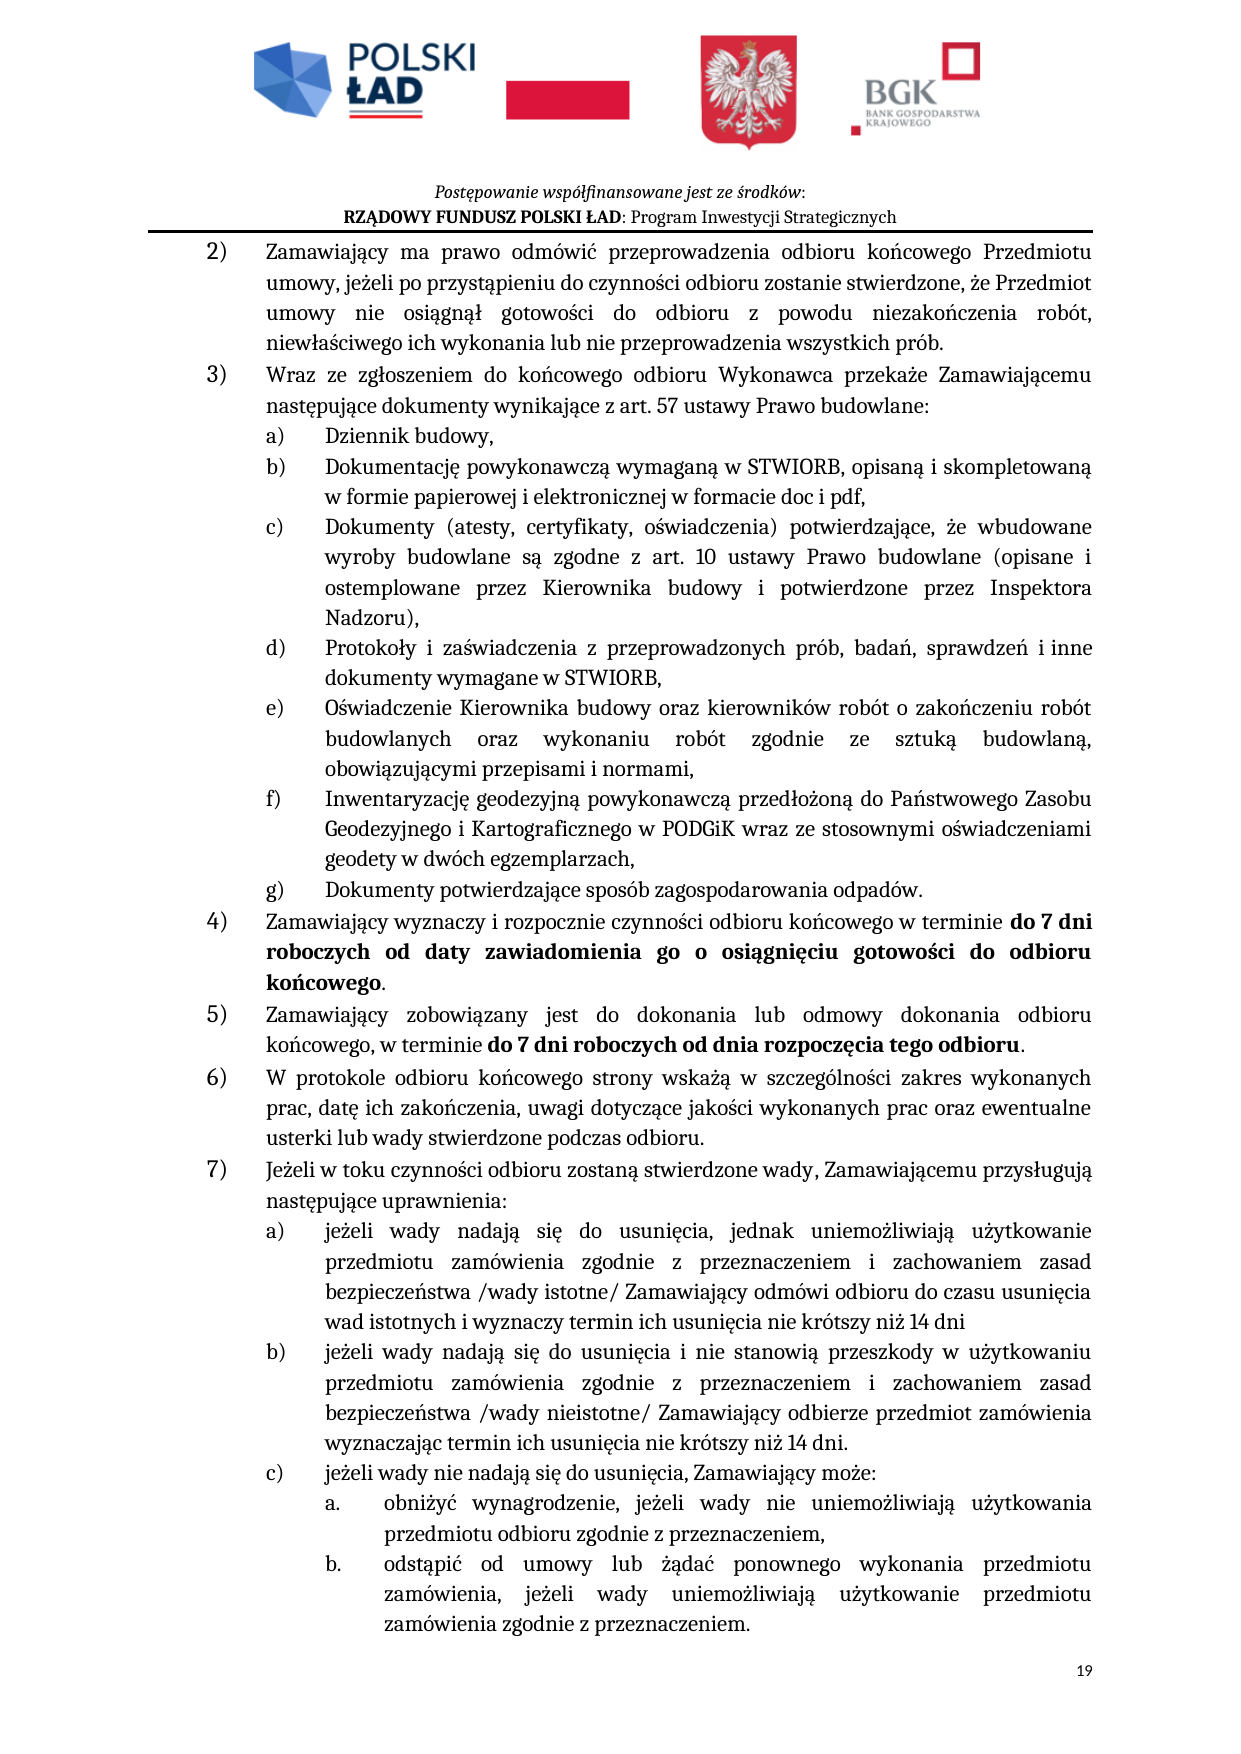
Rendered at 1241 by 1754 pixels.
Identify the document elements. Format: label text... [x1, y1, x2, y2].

list Zamawiający zobowiązany jest do dokonania lub odmowy dokonania odbioru końcowego, w terminie do 7 dni roboczych od dnia rozpoczęcia tego odbioru. [207, 999, 1093, 1058]
list Dokumenty potwierdzające sposób zagospodarowania odpadów. [266, 876, 1093, 903]
list Dziennik budowy, [266, 423, 1093, 449]
list jeżeli wady nadają się do usunięcia, jednak uniemożliwiają użytkowanie przedmiotu zamówienia zgodnie z przeznaczeniem i zachowaniem zasad bezpieczeństwa /wady istotne/ Zamawiający odmówi odbioru do czasu usunięcia wad istotnych i wyznaczy termin ich usunięcia nie krótszy niż 14 dni [266, 1218, 1093, 1335]
list obniżyć wynagrodzenie, jeżeli wady nie uniemożliwiają użytkowania przedmiotu odbioru zgodnie z przeznaczeniem, [325, 1490, 1093, 1547]
list Zamawiający ma prawo odmówić przeprowadzenia odbioru końcowego Przedmiotu umowy, jeżeli po przystąpieniu do czynności odbioru zostanie stwierdzone, że Przedmiot umowy nie osiągnął gotowości do odbioru z powodu niezakończenia robót, niewłaściwego ich wykonania lub nie przeprowadzenia wszystkich prób. [207, 237, 1093, 357]
list Dokumenty (atesty, certyfikaty, oświadczenia) potwierdzające, że wbudowane wyroby budowlane są zgodne z art. 10 ustawy Prawo budowlane (opisane i ostemplowane przez Kierownika budowy i potwierdzone przez Inspektora Nadzoru), [266, 514, 1093, 631]
list Zamawiający wyznaczy i rozpocznie czynności odbioru końcowego w terminie do 7 dni roboczych od daty zawiadomienia go o osiągnięciu gotowości do odbioru końcowego. [207, 907, 1093, 996]
list odstąpić od umowy lub żądać ponownego wykonania przedmiotu zamówienia, jeżeli wady uniemożliwiają użytkowanie przedmiotu zamówienia zgodnie z przeznaczeniem. [325, 1551, 1093, 1637]
list Inwentaryzację geodezyjną powykonawczą przedłożoną do Państwowego Zasobu Geodezyjnego i Kartograficznego w PODGiK wraz ze stosownymi oświadczeniami geodety w dwóch egzemplarzach, [266, 786, 1093, 872]
list Oświadczenie Kierownika budowy oraz kierowników robót o zakończeniu robót budowlanych oraz wykonaniu robót zgodnie ze sztuką budowlaną, obowiązującymi przepisami i normami, [266, 695, 1093, 782]
list jeżeli wady nadają się do usunięcia i nie stanowią przeszkody w użytkowaniu przedmiotu zamówienia zgodnie z przeznaczeniem i zachowaniem zasad bezpieczeństwa /wady nieistotne/ Zamawiający odbierze przedmiot zamówienia wyznaczając termin ich usunięcia nie krótszy niż 14 dni. [266, 1339, 1093, 1456]
picture [236, 14, 1005, 157]
list Wraz ze zgłoszeniem do końcowego odbioru Wykonawca przekaże Zamawiającemu następujące dokumenty wynikające z art. 57 ustawy Prawo budowlane: [207, 360, 1093, 419]
list W protokole odbioru końcowego strony wskażą w szczególności zakres wykonanych prac, datę ich zakończenia, uwagi dotyczące jakości wykonanych prac oraz ewentualne usterki lub wady stwierdzone podczas odbioru. [207, 1062, 1093, 1152]
list Dokumentację powykonawczą wymaganą w STWIORB, opisaną i skompletowaną w formie papierowej i elektronicznej w formacie doc i pdf, [266, 453, 1093, 510]
list jeżeli wady nie nadają się do usunięcia, Zamawiający może: [266, 1460, 1093, 1486]
list Jeżeli w toku czynności odbioru zostaną stwierdzone wady, Zamawiającemu przysługują następujące uprawnienia: [207, 1155, 1093, 1214]
list Protokoły i zaświadczenia z przeprowadzonych prób, badań, sprawdzeń i inne dokumenty wymagane w STWIORB, [266, 635, 1093, 691]
